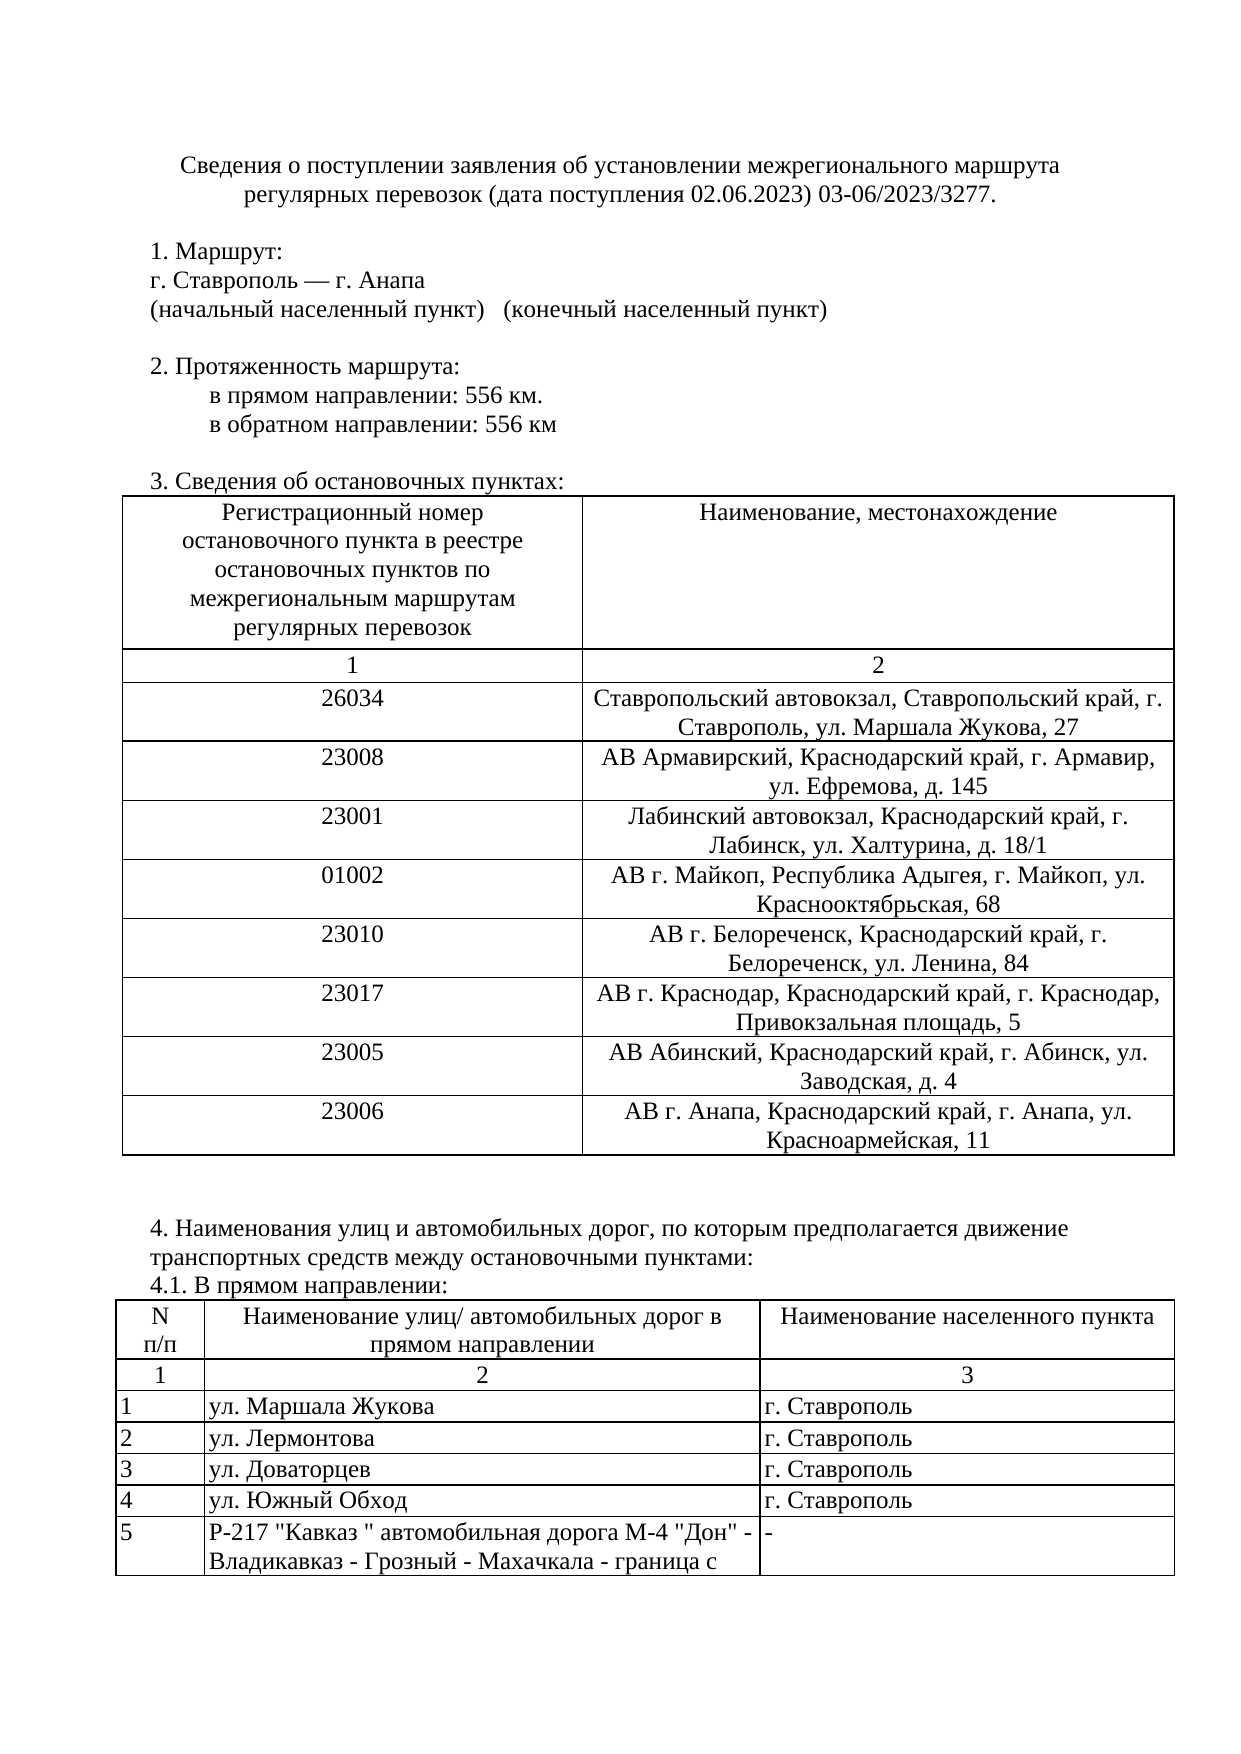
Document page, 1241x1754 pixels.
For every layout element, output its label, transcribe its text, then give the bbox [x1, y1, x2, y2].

table_header N п/п [117, 1301, 204, 1358]
text г. Ставрополь — г. Анапа [150, 265, 1090, 294]
text 4.1. В прямом направлении: [150, 1270, 1090, 1299]
table_cell ул. Южный Обход [205, 1486, 759, 1516]
table_cell АВ г. Анапа, Краснодарский край, г. Анапа, ул. Красноармейская, 11 [583, 1096, 1173, 1154]
text в прямом направлении: 556 км. [150, 380, 1090, 409]
table_header Наименование улиц/ автомобильных дорог в прямом направлении [205, 1301, 759, 1358]
text 3. Сведения об остановочных пунктах: [150, 466, 1090, 495]
table_cell АВ г. Майкоп, Республика Адыгея, г. Майкоп, ул. Краснооктябрьская, 68 [583, 860, 1173, 918]
text 1. Маршрут: [150, 236, 1090, 265]
table_cell 1 [117, 1360, 204, 1390]
table_cell 23017 [123, 978, 582, 1036]
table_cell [205, 1517, 759, 1574]
table_header Регистрационный номер остановочного пункта в реестре остановочных пунктов по межрегиональным маршрутам регулярных перевозок [123, 497, 582, 648]
table_header Наименование, местонахождение [583, 497, 1173, 648]
table_cell АВ Армавирский, Краснодарский край, г. Армавир, ул. Ефремова, д. 145 [583, 742, 1173, 799]
table_cell 2 [205, 1360, 759, 1390]
table_cell 23005 [123, 1037, 582, 1095]
table_cell 23001 [123, 801, 582, 858]
table_cell Лабинский автовокзал, Краснодарский край, г. Лабинск, ул. Халтурина, д. 18/1 [583, 801, 1173, 858]
table_cell ул. Доваторцев [205, 1454, 759, 1484]
table_cell 4 [117, 1486, 204, 1516]
table_cell 23006 [123, 1096, 582, 1154]
table_cell 23008 [123, 742, 582, 799]
table_cell ул. Маршала Жукова [205, 1391, 759, 1421]
table_cell 1 [117, 1391, 204, 1421]
table_cell г. Ставрополь [761, 1391, 1174, 1421]
table_cell АВ г. Белореченск, Краснодарский край, г. Белореченск, ул. Ленина, 84 [583, 919, 1173, 977]
table_cell 3 [761, 1360, 1174, 1390]
table_header Наименование населенного пункта [761, 1301, 1174, 1358]
table_cell Ставропольский автовокзал, Ставропольский край, г. Ставрополь, ул. Маршала Жукова, 27 [583, 683, 1173, 740]
table_cell 26034 [123, 683, 582, 740]
table_cell АВ Абинский, Краснодарский край, г. Абинск, ул. Заводская, д. 4 [583, 1037, 1173, 1095]
table_cell 01002 [123, 860, 582, 918]
table_cell г. Ставрополь [761, 1423, 1174, 1453]
text 2. Протяженность маршрута: [150, 351, 1090, 380]
text (начальный населенный пункт) (конечный населенный пункт) [150, 294, 1090, 322]
text Сведения о поступлении заявления об установлении межрегионального маршрута регулярных перевозок (дата поступления 02.06.2023) 03-06/2023/3277. [150, 150, 1090, 207]
table_cell 3 [117, 1454, 204, 1484]
table_cell 5 [117, 1517, 204, 1574]
text в обратном направлении: 556 км [150, 409, 1090, 437]
table_cell г. Ставрополь [761, 1454, 1174, 1484]
table_cell г. Ставрополь [761, 1486, 1174, 1516]
table_cell АВ г. Краснодар, Краснодарский край, г. Краснодар, Привокзальная площадь, 5 [583, 978, 1173, 1036]
table_cell 1 [123, 650, 582, 681]
table_cell 2 [117, 1423, 204, 1453]
table_cell ул. Лермонтова [205, 1423, 759, 1453]
table_cell - [761, 1517, 1174, 1574]
table_cell 23010 [123, 919, 582, 977]
text 4. Наименования улиц и автомобильных дорог, по которым предполагается движение транспортных средств между остановочными пунктами: [150, 1213, 1090, 1270]
table_cell 2 [583, 650, 1173, 681]
